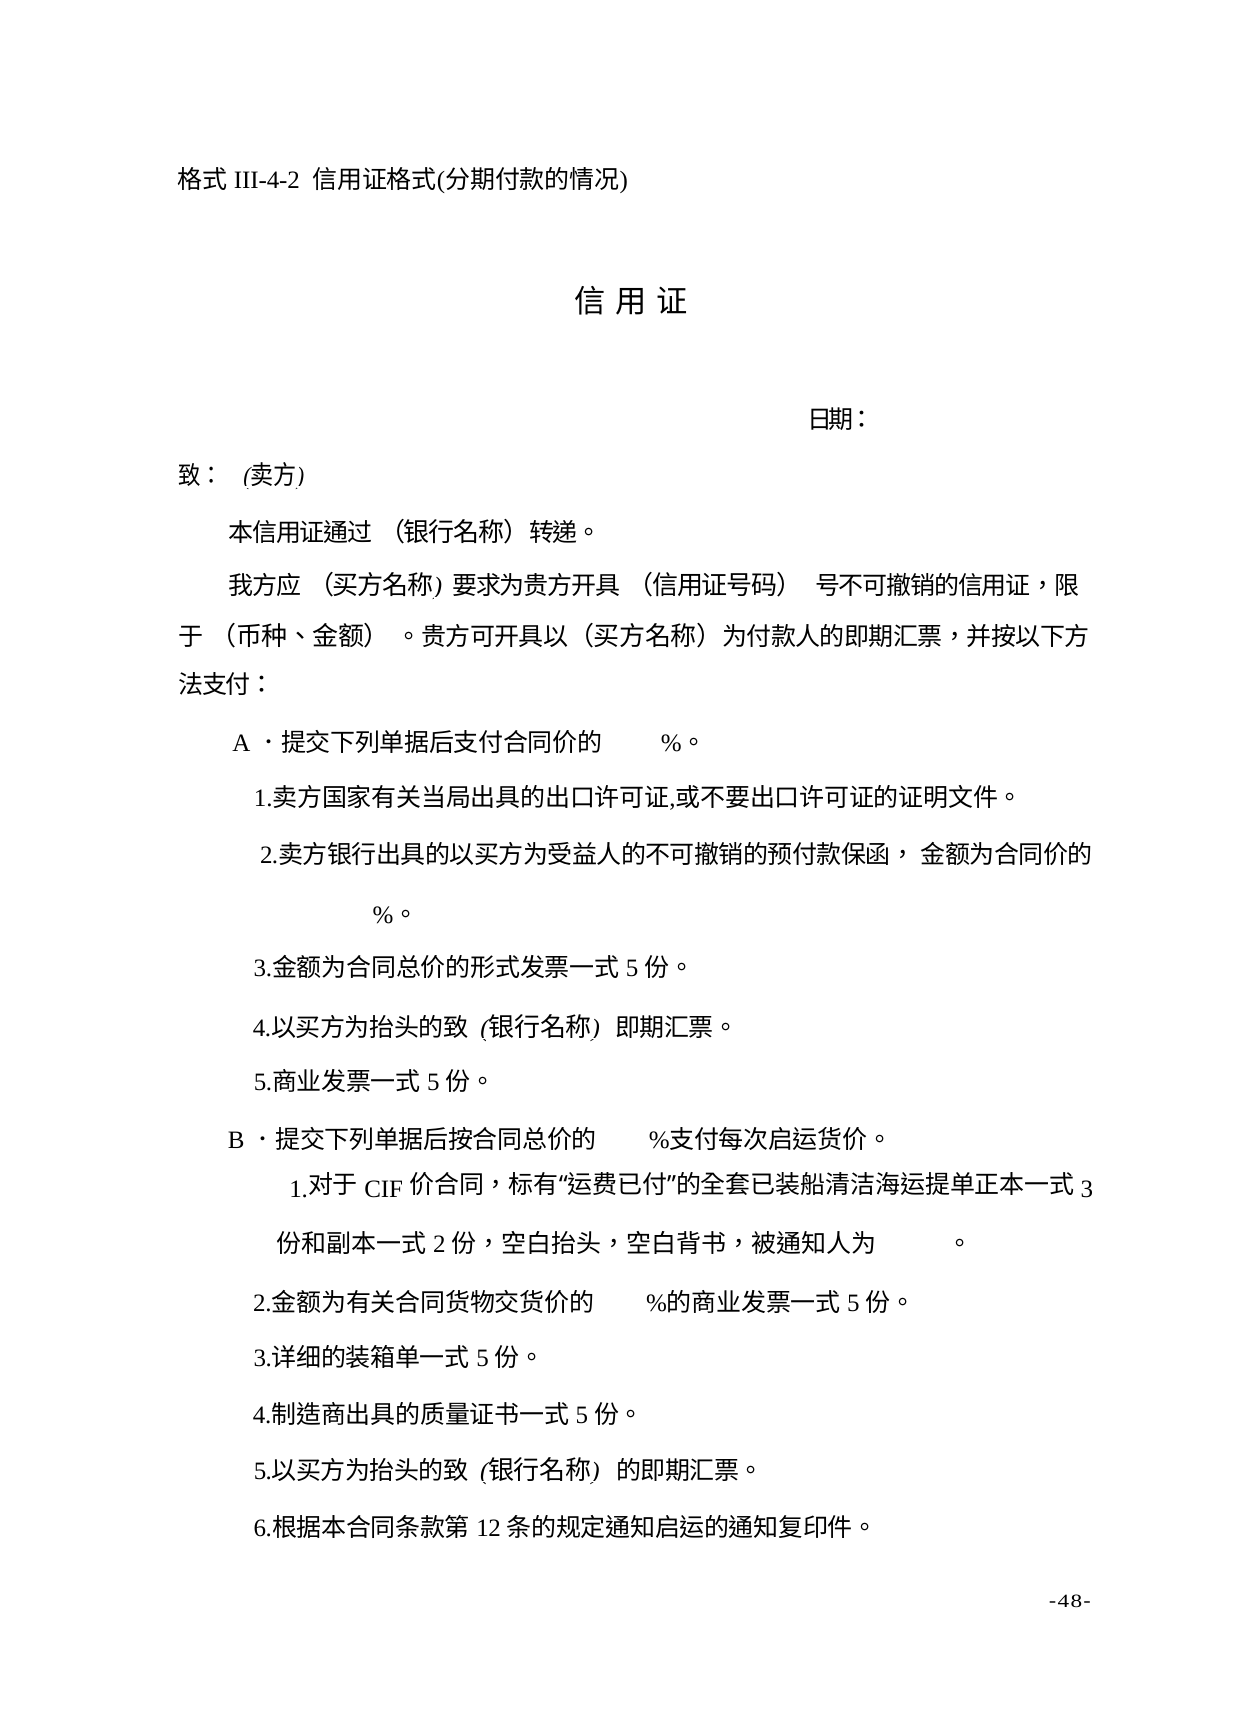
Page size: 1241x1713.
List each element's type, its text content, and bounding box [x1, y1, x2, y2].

text 1.对于 CIF 价合同，标有“运费已付”的全套已装船清洁海运提单正本一式 3 [177, 1179, 1093, 1228]
text 格式 III-4-2 信用证格式(分期付款的情况) [177, 165, 1093, 195]
text 信 用 证 [574, 281, 1093, 320]
text A ．提交下列单据后支付合同价的 %。 [232, 726, 1093, 758]
text 致： (卖方) [178, 461, 1093, 491]
text 5.商业发票一式 5 份。 [253, 1066, 1093, 1097]
text 日期： [808, 404, 1093, 435]
text 4.以买方为抬头的致 (银行名称) 即期汇票。 [253, 1008, 1093, 1044]
text 6.根据本合同条款第 12 条的规定通知启运的通知复印件。 [253, 1511, 1093, 1542]
text 2.金额为有关合同货物交货价的 %的商业发票一式 5 份。 [253, 1284, 1093, 1318]
text 3.详细的装箱单一式 5 份。 [253, 1342, 1093, 1373]
text B ．提交下列单据后按合同总价的 %支付每次启运货价。 [228, 1122, 1093, 1155]
text 法支付： [178, 669, 1093, 700]
text 2.卖方银行出具的以买方为受益人的不可撤销的预付款保函， 金额为合同价的 [177, 838, 1093, 869]
text 3.金额为合同总价的形式发票一式 5 份。 [253, 952, 1093, 982]
text 我方应 （买方名称) 要求为贵方开具 （信用证号码） 号不可撤销的信用证，限 于 （币种、金额） 。贵方可开具以（买方名称）为付款人的即期汇票，并按以下方 [179, 567, 1093, 653]
text 份和副本一式 2 份，空白抬头，空白背书，被通知人为 。 [276, 1228, 1093, 1259]
text 1.卖方国家有关当局出具的出口许可证,或不要出口许可证的证明文件。 [254, 782, 1093, 812]
text %。 [279, 899, 1093, 930]
text 4.制造商出具的质量证书一式 5 份。 [253, 1398, 1093, 1429]
text 本信用证通过 （银行名称）转递。 [228, 517, 1093, 548]
text 5.以买方为抬头的致 (银行名称) 的即期汇票。 [253, 1455, 1093, 1485]
